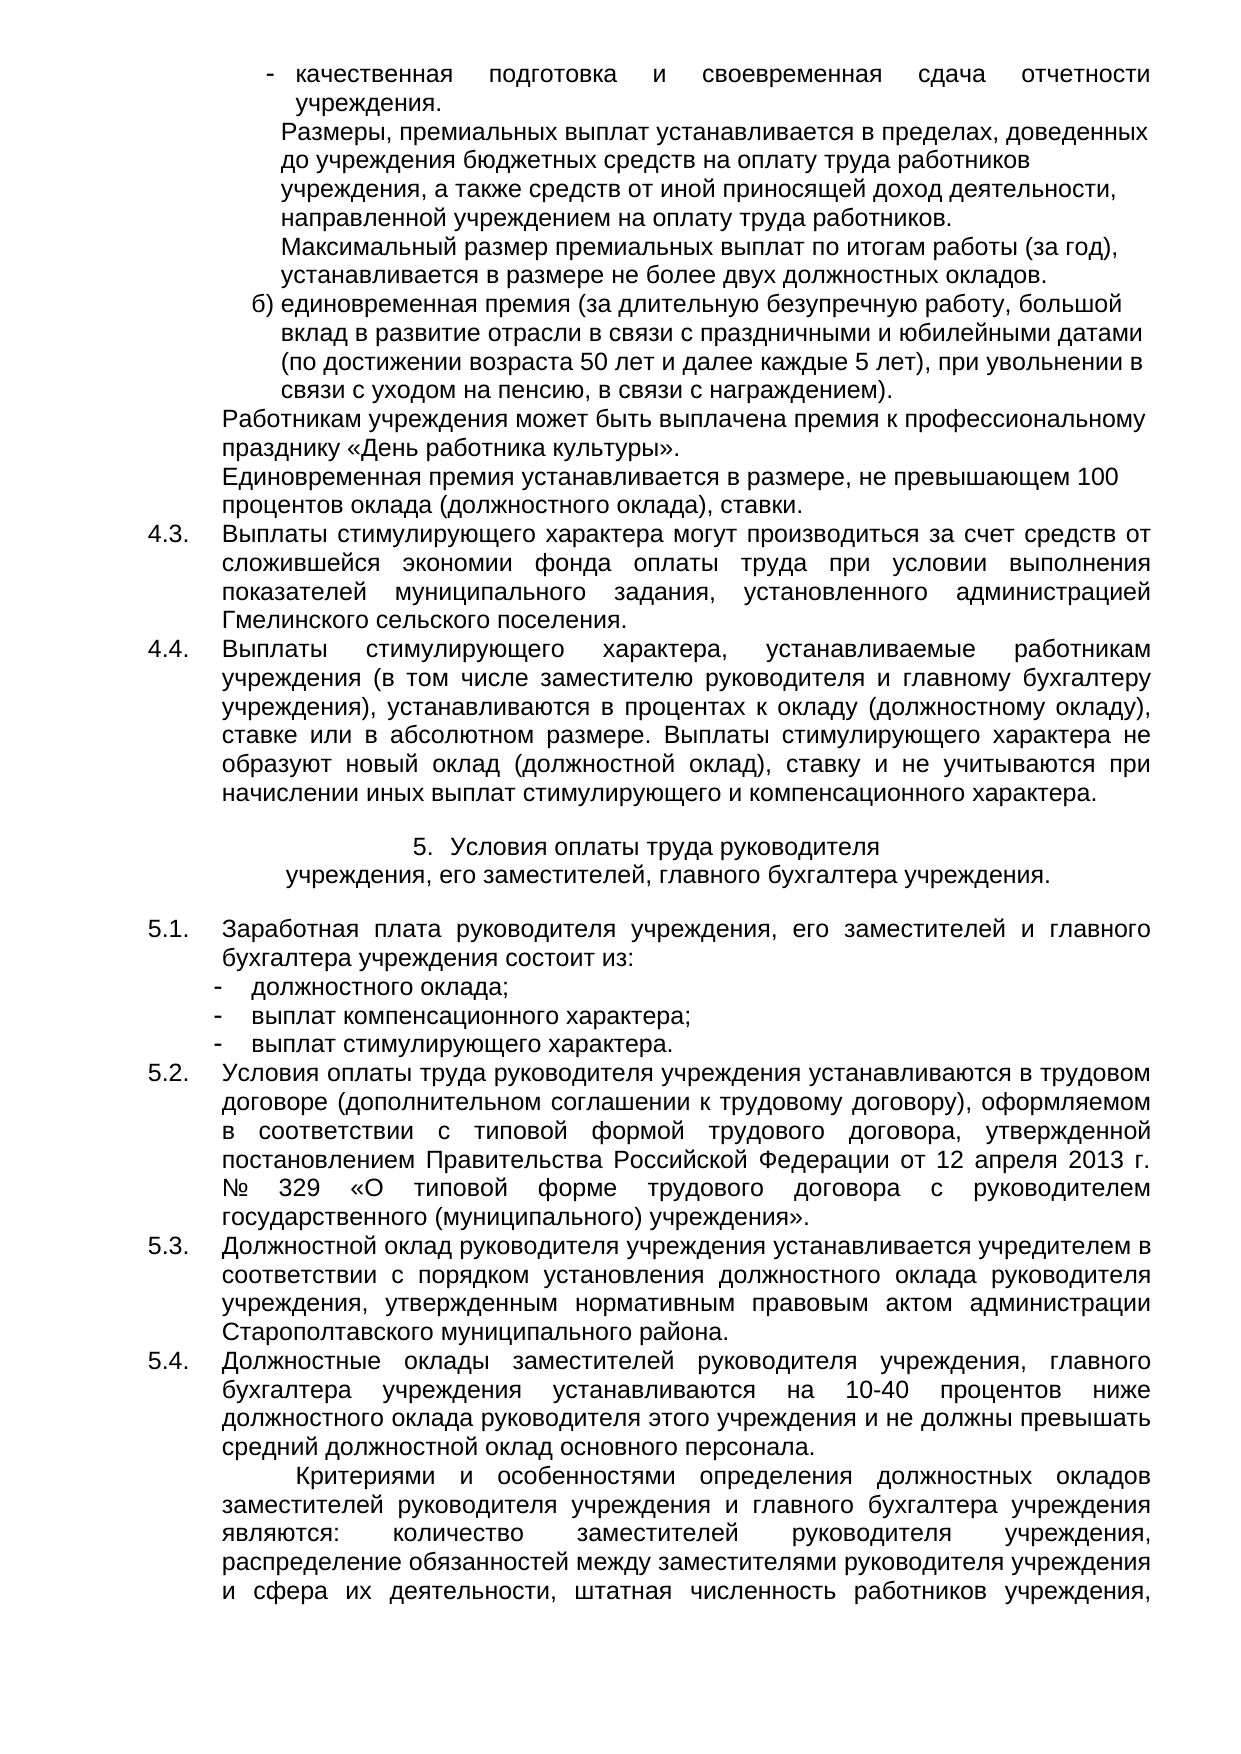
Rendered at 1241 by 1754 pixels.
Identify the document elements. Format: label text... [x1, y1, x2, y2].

list должностного оклада; [214, 972, 1152, 1001]
text Единовременная премия устанавливается в размере, не превышающем 100 процентов оклада (должностного оклада), ставки. [222, 462, 1152, 519]
list Выплаты стимулирующего характера, устанавливаемые работникам учреждения (в том числе заместителю руководителя и главному бухгалтеру учреждения), устанавливаются в процентах к окладу (должностному окладу), ставке или в абсолютном размере. Выплаты стимулирующего характера не образуют новый оклад (должностной оклад), ставку и не учитываются при начислении иных выплат стимулирующего и компенсационного характера. [148, 634, 1152, 807]
list Должностной оклад руководителя учреждения устанавливается учредителем в соответствии с порядком установления должностного оклада руководителя учреждения, утвержденным нормативным правовым актом администрации Старополтавского муниципального района. [148, 1231, 1152, 1346]
text Работникам учреждения может быть выплачена премия к профессиональному празднику «День работника культуры». [222, 404, 1152, 462]
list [148, 1346, 1152, 1604]
list Условия оплаты труда руководителя учреждения, его заместителей, главного бухгалтера учреждения. [148, 832, 1152, 889]
list Заработная плата руководителя учреждения, его заместителей и главного бухгалтера учреждения состоит из: [148, 914, 1152, 972]
text б) единовременная премия (за длительную безупречную работу, большой вклад в развитие отрасли в связи с праздничными и юбилейными датами (по достижении возраста 50 лет и далее каждые 5 лет), при увольнении в связи с уходом на пенсию, в связи с награждением). [251, 289, 1152, 404]
list качественная подготовка и своевременная сдача отчетности учреждения. [266, 59, 1152, 117]
list Условия оплаты труда руководителя учреждения устанавливаются в трудовом договоре (дополнительном соглашении к трудовому договору), оформляемом в соответствии с типовой формой трудового договора, утвержденной постановлением Правительства Российской Федерации от 12 апреля 2013 г. № 329 «О типовой форме трудового договора с руководителем государственного (муниципального) учреждения». [148, 1058, 1152, 1231]
list Выплаты стимулирующего характера могут производиться за счет средств от сложившейся экономии фонда оплаты труда при условии выполнения показателей муниципального задания, установленного администрацией Гмелинского сельского поселения. [148, 519, 1152, 634]
list выплат стимулирующего характера. [214, 1029, 1152, 1058]
text Размеры, премиальных выплат устанавливается в пределах, доведенных до учреждения бюджетных средств на оплату труда работников учреждения, а также средств от иной приносящей доход деятельности, направленной учреждением на оплату труда работников. [281, 117, 1152, 232]
list выплат компенсационного характера; [214, 1001, 1152, 1029]
text Максимальный размер премиальных выплат по итогам работы (за год), устанавливается в размере не более двух должностных окладов. [281, 232, 1152, 289]
